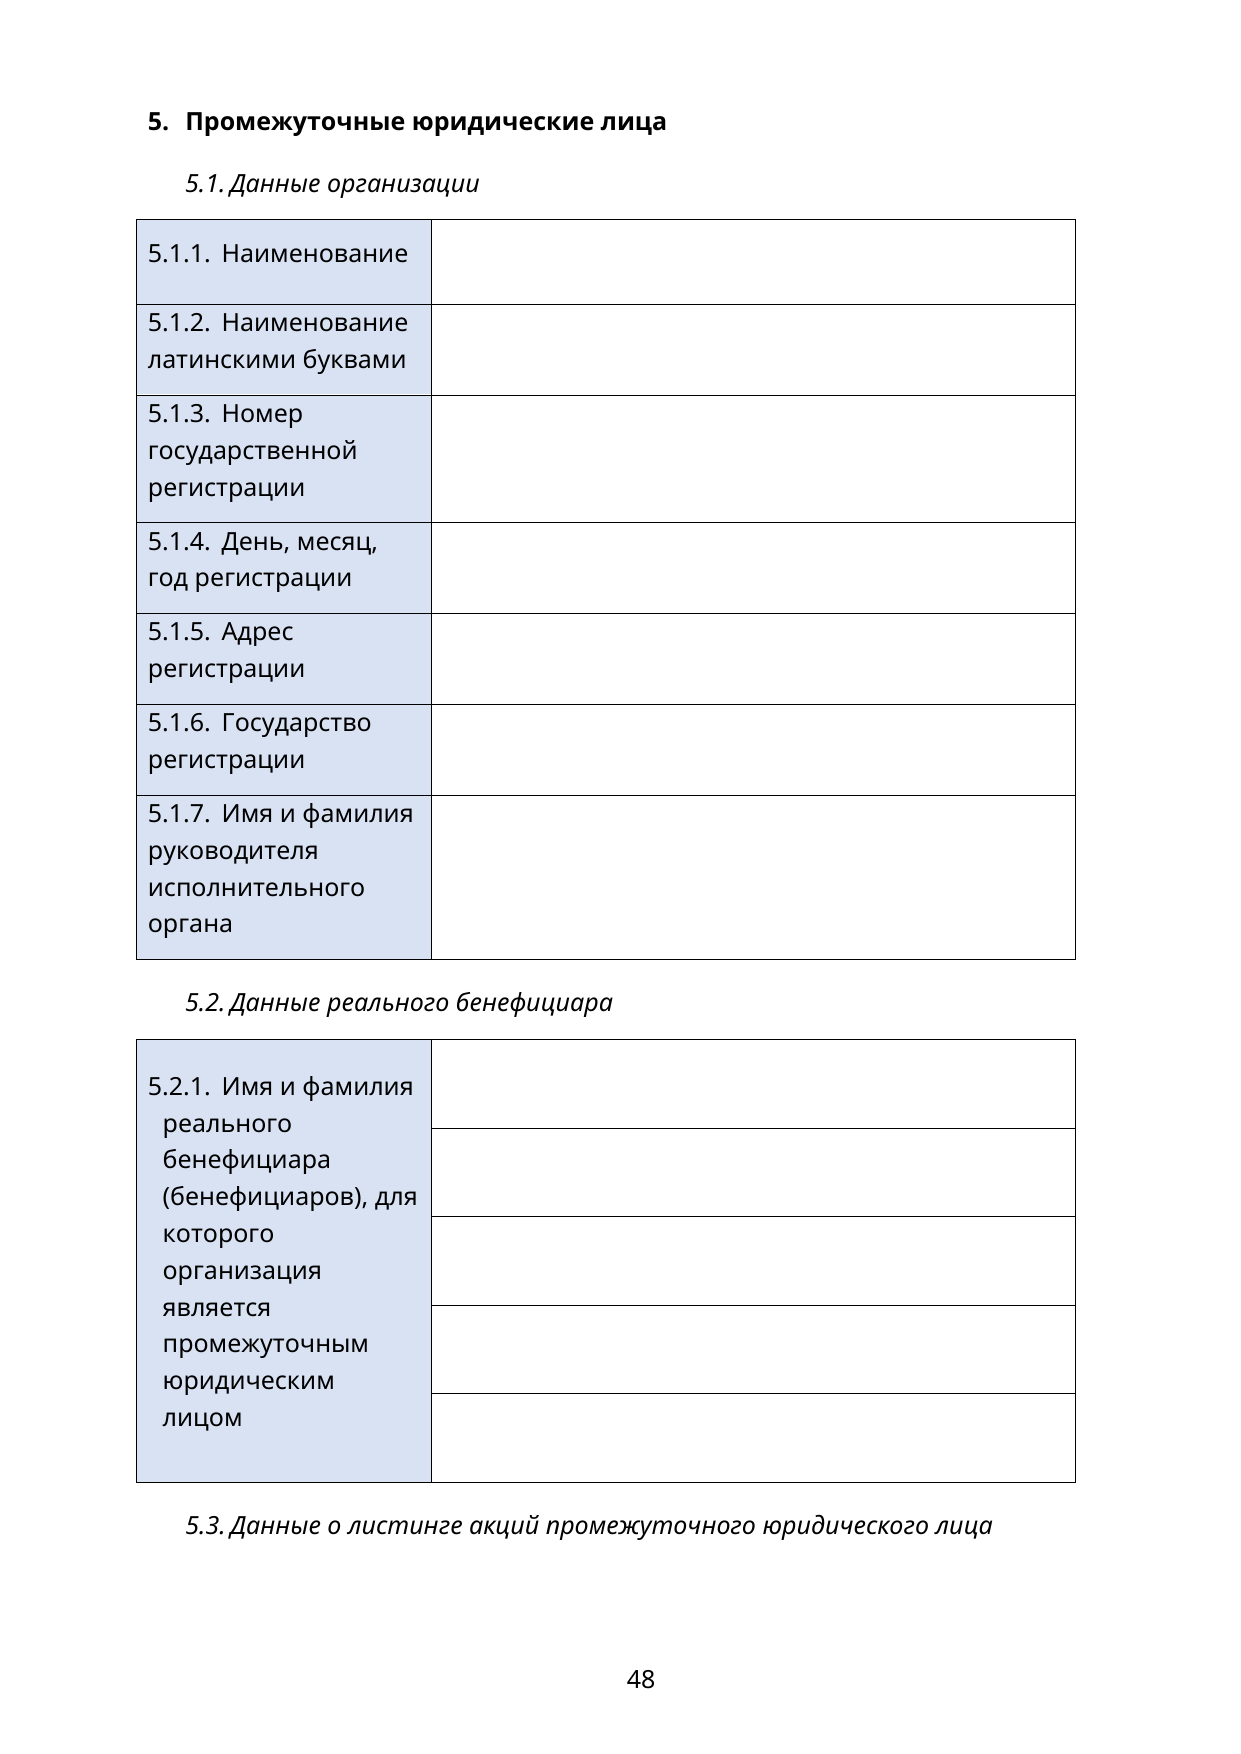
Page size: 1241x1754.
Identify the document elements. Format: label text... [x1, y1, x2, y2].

table_cell Наименование латинскими буквами [137, 305, 431, 394]
table_cell [432, 796, 1075, 959]
table_cell Государство регистрации [137, 705, 431, 795]
table_cell [432, 1217, 1075, 1304]
table_cell Номер государственной регистрации [137, 396, 431, 522]
table_cell [432, 305, 1075, 394]
table_cell День, месяц, год регистрации [137, 523, 431, 613]
list Данные о листинге акций промежуточного юридического лица [185, 1508, 1134, 1542]
table_cell Адрес регистрации [137, 614, 431, 704]
table_header [432, 1040, 1075, 1127]
table_cell [432, 614, 1075, 704]
table_cell [432, 1129, 1075, 1216]
table_header Наименование [137, 220, 431, 304]
table_cell [432, 1394, 1075, 1482]
list Промежуточные юридические лица [148, 103, 1134, 137]
table_cell [432, 396, 1075, 522]
table_cell [432, 523, 1075, 613]
list Данные реального бенефициара [185, 985, 1134, 1019]
table_header Имя и фамилия реального бенефициара (бенефициаров), для которого организация является промежуточным юридическим лицом [137, 1040, 431, 1482]
table_cell Имя и фамилия руководителя исполнительного органа [137, 796, 431, 959]
table_cell [432, 1306, 1075, 1393]
list Данные организации [185, 165, 1134, 199]
table_header [432, 220, 1075, 304]
table_cell [432, 705, 1075, 795]
